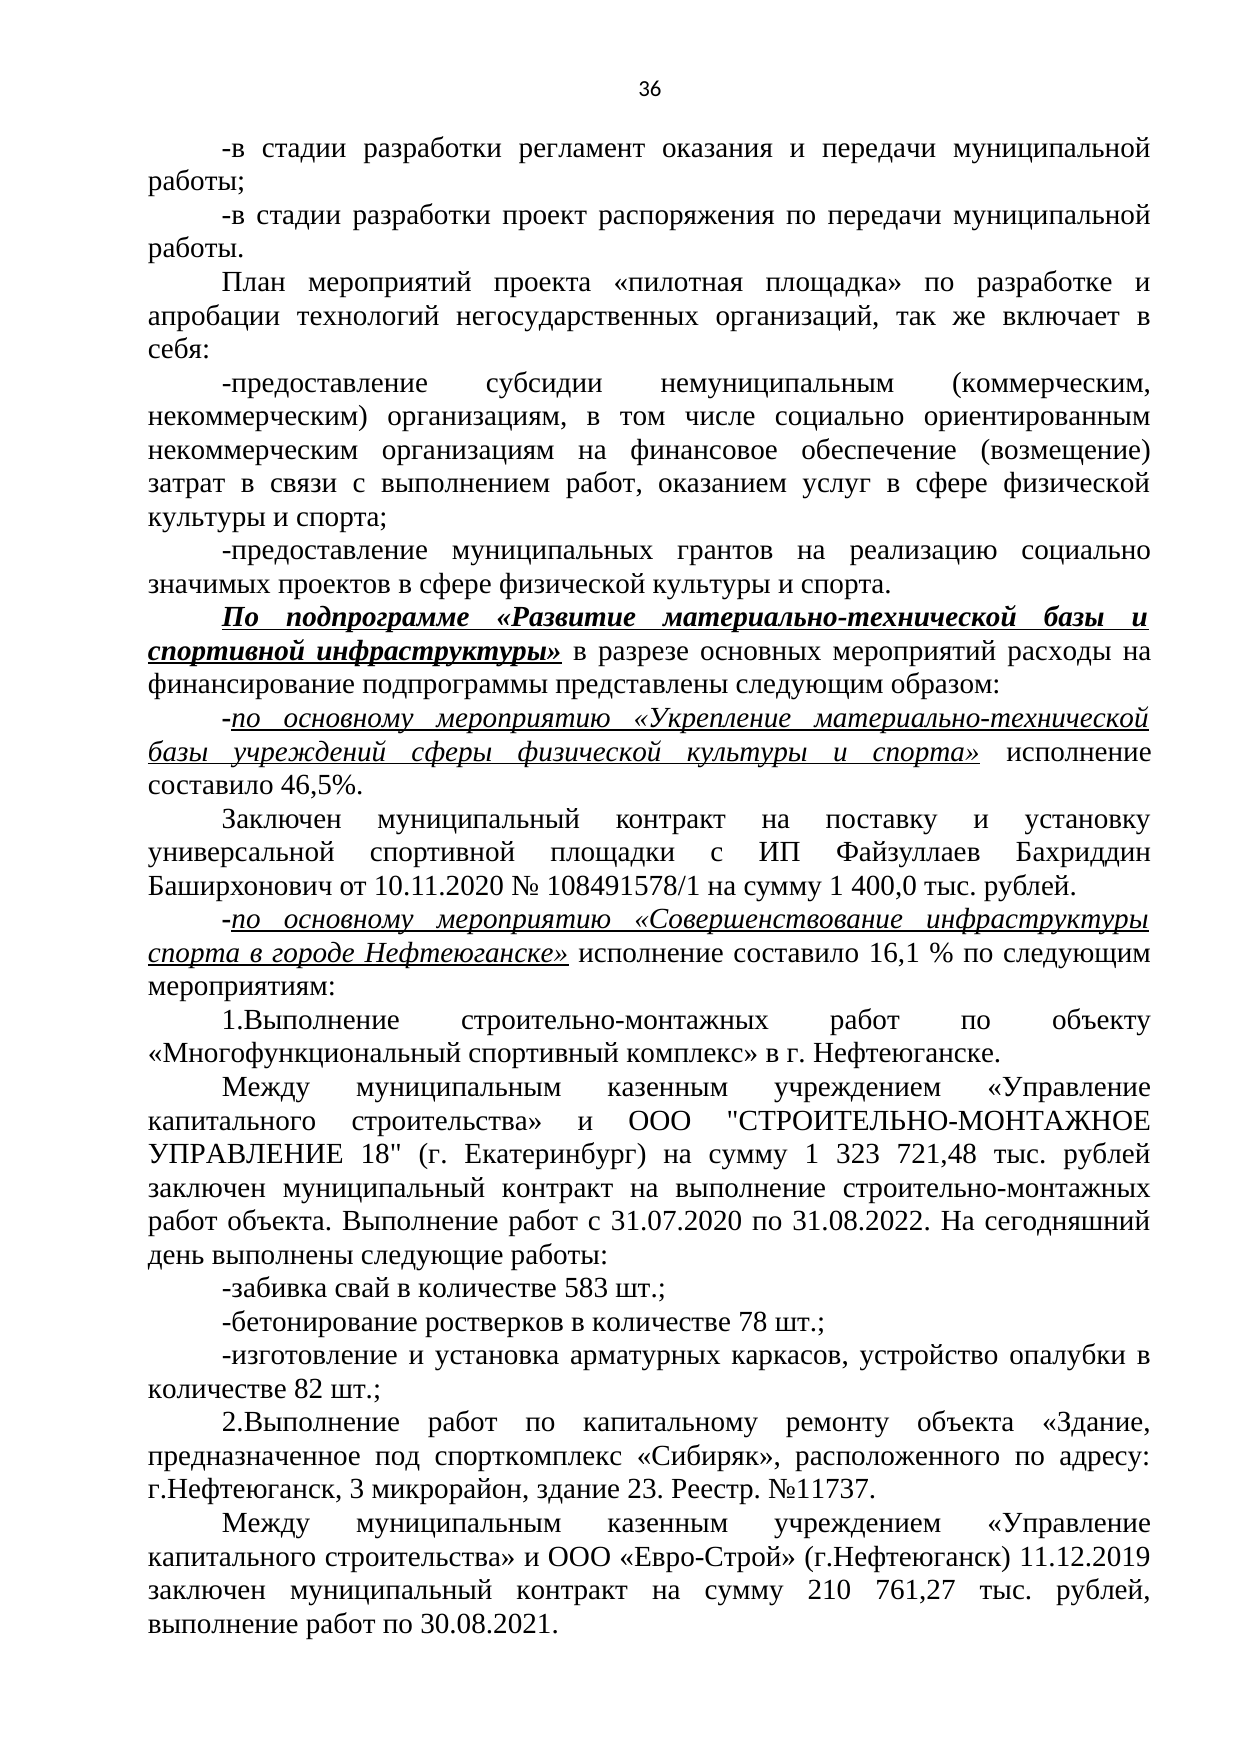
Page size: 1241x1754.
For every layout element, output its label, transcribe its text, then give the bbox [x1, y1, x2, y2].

text -предоставление субсидии немуниципальным (коммерческим, некоммерческим) организациям, в том числе социально ориентированным некоммерческим организациям на финансовое обеспечение (возмещение) затрат в связи с выполнением работ, оказанием услуг в сфере физической культуры и спорта; [148, 365, 1152, 532]
text Между муниципальным казенным учреждением «Управление капитального строительства» и ООО «Евро-Строй» (г.Нефтеюганск) 11.12.2019 заключен муниципальный контракт на сумму 210 761,27 тыс. рублей, выполнение работ по 30.08.2021. [148, 1505, 1152, 1639]
text По подпрограмме «Развитие материально-технической базы и спортивной инфраструктуры» в разрезе основных мероприятий расходы на финансирование подпрограммы представлены следующим образом: [148, 599, 1152, 700]
text -в стадии разработки проект распоряжения по передачи муниципальной работы. [148, 197, 1152, 264]
text План мероприятий проекта «пилотная площадка» по разработке и апробации технологий негосударственных организаций, так же включает в себя: [148, 264, 1152, 365]
text -по основному мероприятию «Укрепление материально-технической базы учреждений сферы физической культуры и спорта» исполнение составило 46,5%. [148, 700, 1152, 801]
text -изготовление и установка арматурных каркасов, устройство опалубки в количестве 82 шт.; [148, 1337, 1152, 1404]
text -бетонирование ростверков в количестве 78 шт.; [148, 1304, 1152, 1337]
text 1.Выполнение строительно-монтажных работ по объекту «Многофункциональный спортивный комплекс» в г. Нефтеюганске. [148, 1002, 1152, 1069]
text -предоставление муниципальных грантов на реализацию социально значимых проектов в сфере физической культуры и спорта. [148, 532, 1152, 599]
text -по основному мероприятию «Совершенствование инфраструктуры спорта в городе Нефтеюганске» исполнение составило 16,1 % по следующим мероприятиям: [148, 901, 1152, 1002]
text Заключен муниципальный контракт на поставку и установку универсальной спортивной площадки с ИП Файзуллаев Бахриддин Баширхонович от 10.11.2020 № 108491578/1 на сумму 1 400,0 тыс. рублей. [148, 801, 1152, 901]
text 2.Выполнение работ по капитальному ремонту объекта «Здание, предназначенное под спорткомплекс «Сибиряк», расположенного по адресу: г.Нефтеюганск, 3 микрорайон, здание 23. Реестр. №11737. [148, 1404, 1152, 1505]
text Между муниципальным казенным учреждением «Управление капитального строительства» и ООО "СТРОИТЕЛЬНО-МОНТАЖНОЕ УПРАВЛЕНИЕ 18" (г. Екатеринбург) на сумму 1 323 721,48 тыс. рублей заключен муниципальный контракт на выполнение строительно-монтажных работ объекта. Выполнение работ с 31.07.2020 по 31.08.2022. На сегодняшний день выполнены следующие работы: [148, 1069, 1152, 1270]
text -забивка свай в количестве 583 шт.; [148, 1270, 1152, 1304]
text -в стадии разработки регламент оказания и передачи муниципальной работы; [148, 130, 1152, 197]
